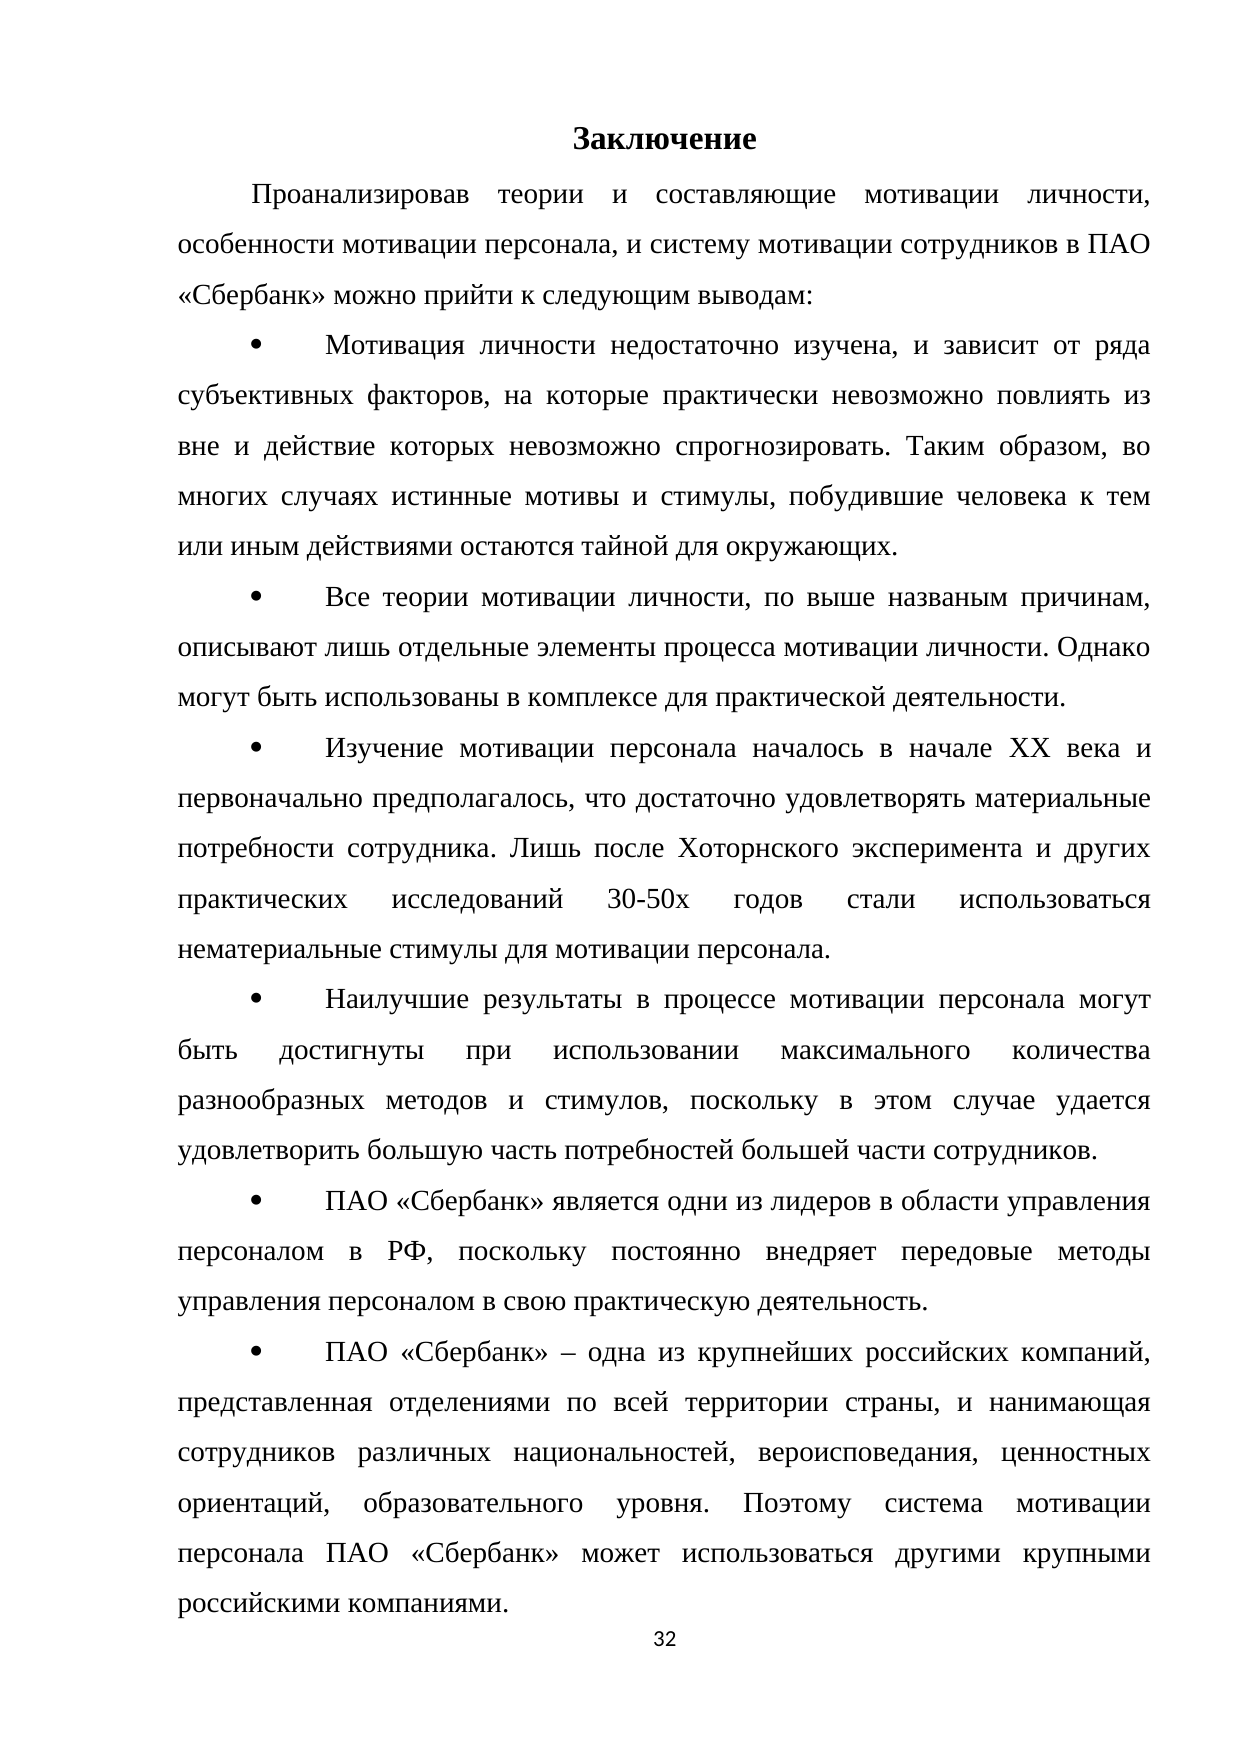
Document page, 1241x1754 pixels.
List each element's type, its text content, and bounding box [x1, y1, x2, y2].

list ПАО «Сбербанк» – одна из крупнейших российских компаний, представленная отделениями по всей территории страны, и нанимающая сотрудников различных национальностей, вероисповедания, ценностных ориентаций, образовательного уровня. Поэтому система мотивации персонала ПАО «Сбербанк» может использоваться другими крупными российскими компаниями. [177, 1334, 1152, 1619]
text Заключение [177, 118, 1152, 156]
list Изучение мотивации персонала началось в начале XX века и первоначально предполагалось, что достаточно удовлетворять материальные потребности сотрудника. Лишь после Хоторнского эксперимента и других практических исследований 30-50х годов стали использоваться нематериальные стимулы для мотивации персонала. [177, 730, 1152, 965]
list Все теории мотивации личности, по выше названым причинам, описывают лишь отдельные элементы процесса мотивации личности. Однако могут быть использованы в комплексе для практической деятельности. [177, 579, 1152, 713]
list Наилучшие результаты в процессе мотивации персонала могут быть достигнуты при использовании максимального количества разнообразных методов и стимулов, поскольку в этом случае удается удовлетворить большую часть потребностей большей части сотрудников. [177, 981, 1152, 1166]
list ПАО «Сбербанк» является одни из лидеров в области управления персоналом в РФ, поскольку постоянно внедряет передовые методы управления персоналом в свою практическую деятельность. [177, 1183, 1152, 1317]
text Проанализировав теории и составляющие мотивации личности, особенности мотивации персонала, и систему мотивации сотрудников в ПАО «Сбербанк» можно прийти к следующим выводам: [177, 176, 1152, 310]
list Мотивация личности недостаточно изучена, и зависит от ряда субъективных факторов, на которые практически невозможно повлиять из вне и действие которых невозможно спрогнозировать. Таким образом, во многих случаях истинные мотивы и стимулы, побудившие человека к тем или иным действиями остаются тайной для окружающих. [177, 327, 1152, 562]
